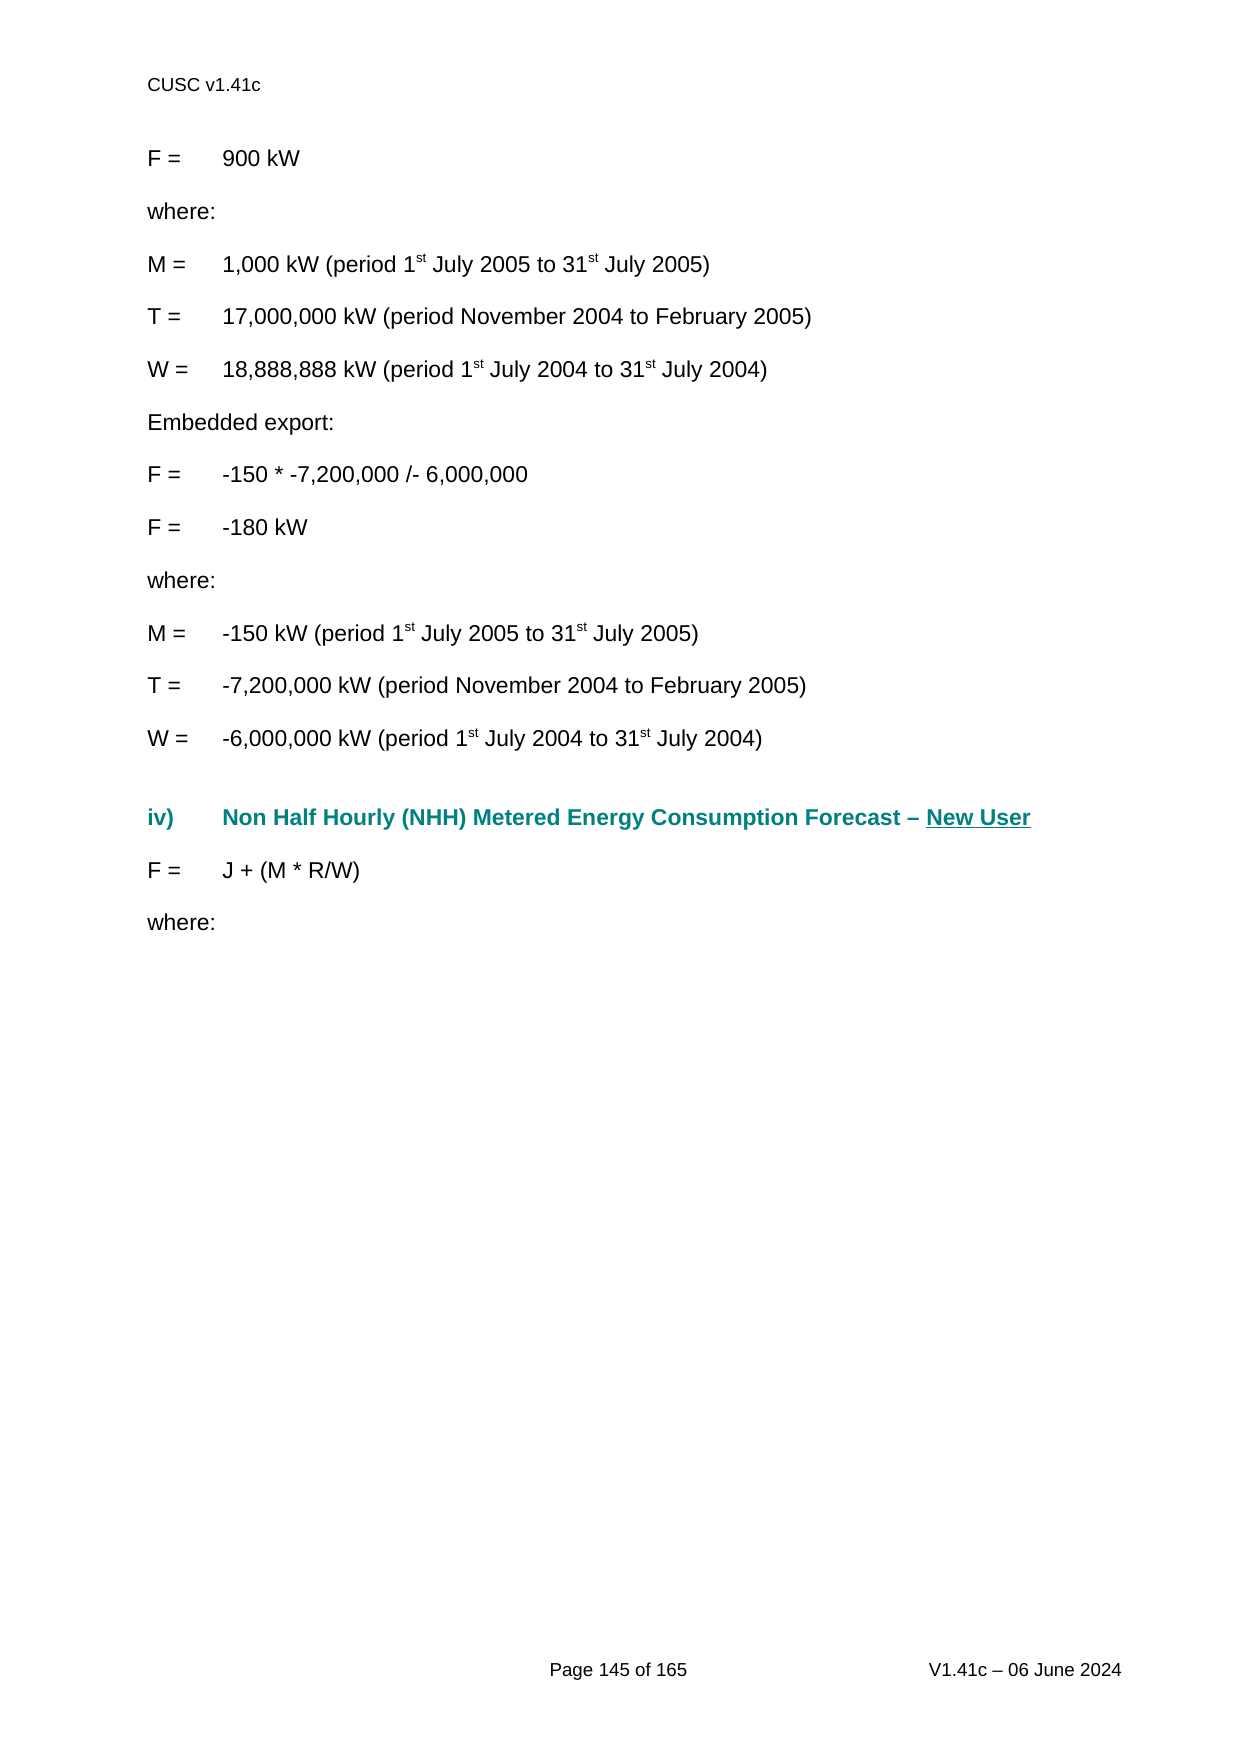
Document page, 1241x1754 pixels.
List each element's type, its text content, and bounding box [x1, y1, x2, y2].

text F = -180 kW [147, 514, 1121, 540]
text where: [147, 909, 1121, 936]
text M = 1,000 kW (period 1st July 2005 to 31st July 2005) [147, 251, 1121, 277]
text F = J + (M * R/W) [147, 857, 1121, 883]
text where: [147, 567, 1121, 593]
text where: [147, 198, 1121, 224]
subtitle iv) Non Half Hourly (NHH) Metered Energy Consumption Forecast – New User [147, 804, 1121, 830]
text Embedded export: [147, 409, 1121, 435]
text F = -150 * -7,200,000 /- 6,000,000 [147, 461, 1121, 488]
text M = -150 kW (period 1st July 2005 to 31st July 2005) [147, 619, 1121, 646]
text W = 18,888,888 kW (period 1st July 2004 to 31st July 2004) [147, 356, 1121, 382]
text T = -7,200,000 kW (period November 2004 to February 2005) [147, 672, 1121, 698]
text W = -6,000,000 kW (period 1st July 2004 to 31st July 2004) [147, 725, 1121, 751]
text T = 17,000,000 kW (period November 2004 to February 2005) [147, 303, 1121, 329]
text F = 900 kW [147, 145, 1121, 171]
